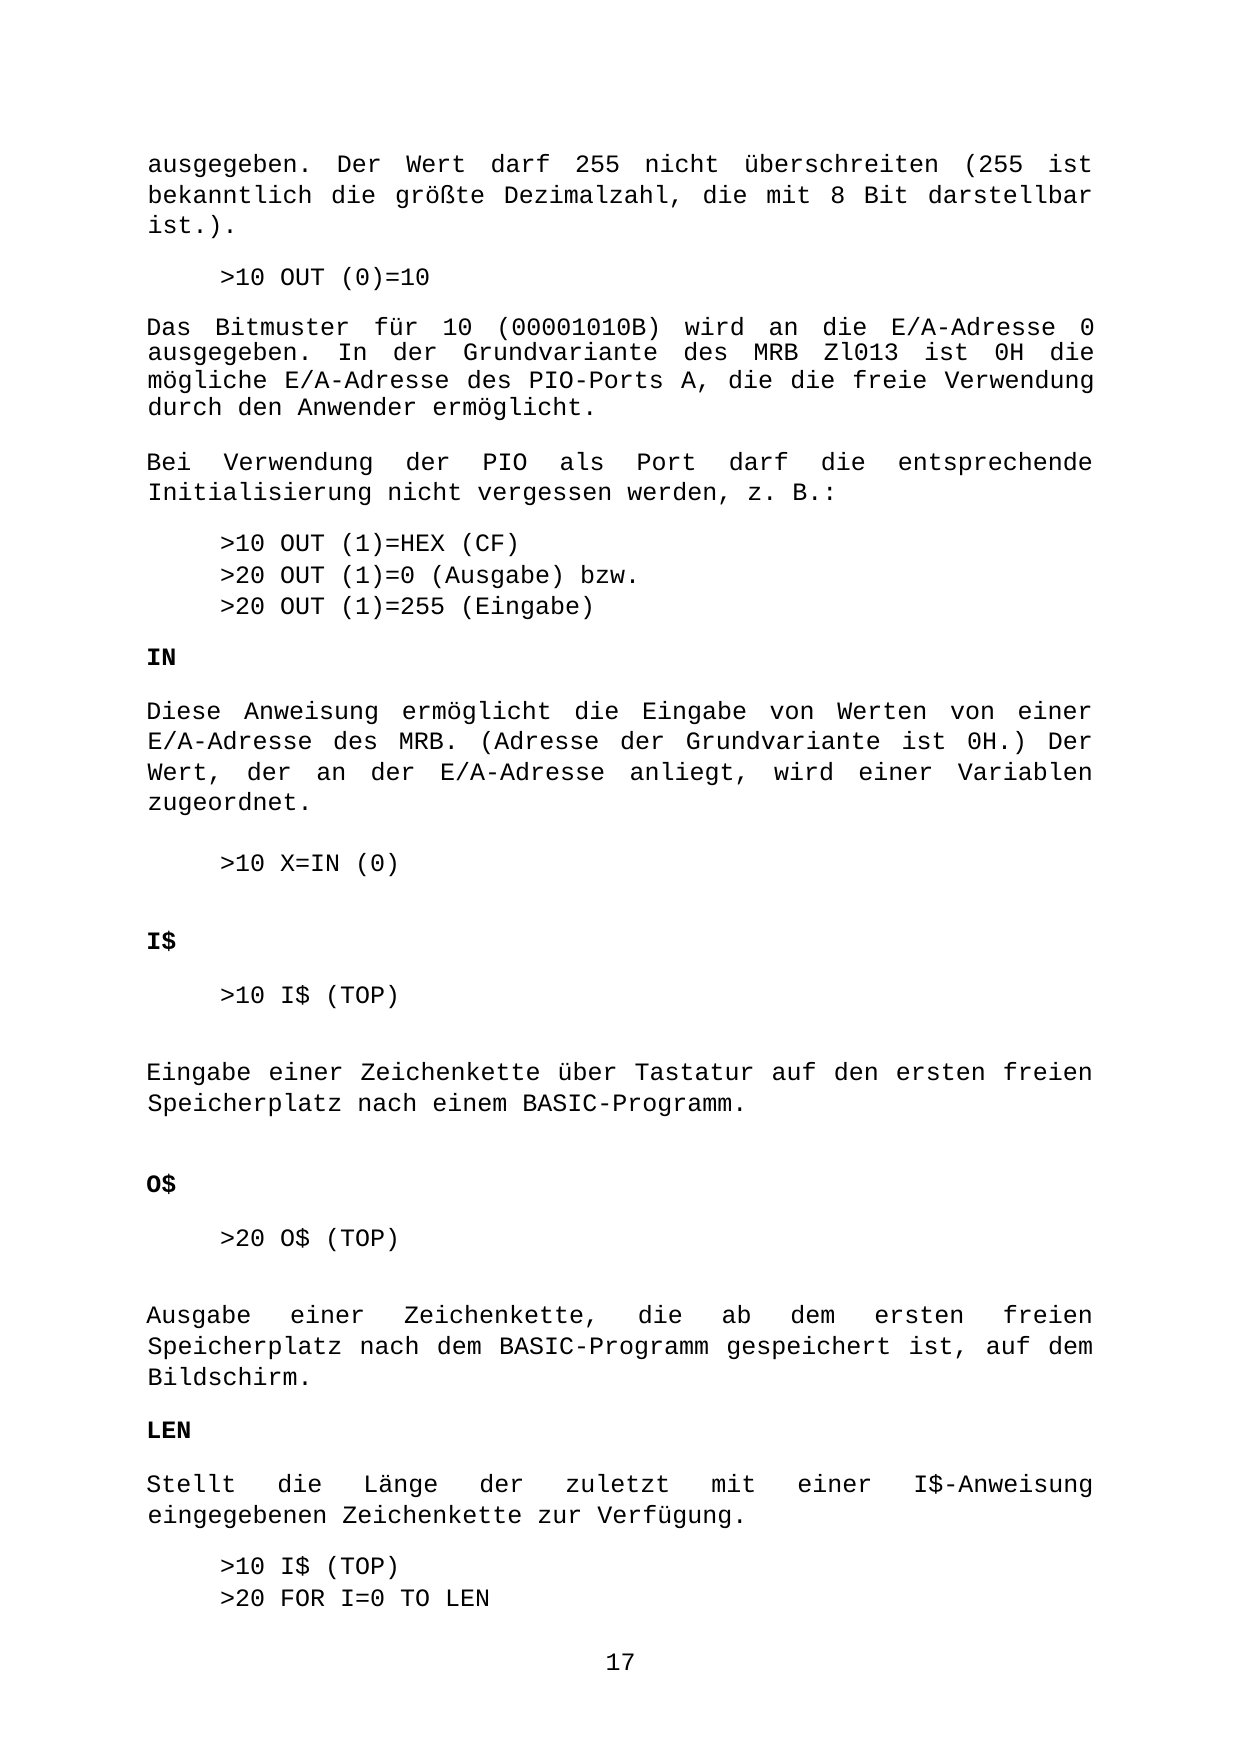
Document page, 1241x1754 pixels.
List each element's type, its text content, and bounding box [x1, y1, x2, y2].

text >10 X=IN (0) [220, 851, 1093, 879]
text Eingabe einer Zeichenkette über Tastatur auf den ersten freien Speicherplatz nach einem BASIC-Programm. [146, 1060, 1093, 1118]
subtitle LEN [146, 1418, 1093, 1446]
text >20 FOR I=0 TO LEN [220, 1585, 1093, 1613]
text >20 O$ (TOP) [220, 1226, 1093, 1254]
subtitle IN [146, 644, 1093, 672]
text Stellt die Länge der zuletzt mit einer I$-Anweisung eingegebenen Zeichenkette zur Verfügung. [146, 1472, 1093, 1531]
text >10 I$ (TOP) [220, 982, 1093, 1011]
text >10 I$ (TOP) [220, 1554, 1093, 1582]
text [146, 152, 1093, 241]
text Das Bitmuster für 10 (00001010B) wird an die E/A-Adresse 0 ausgegeben. In der Grundvariante des MRB Zl013 ist 0H die mögliche E/A-Adresse des PIO-Ports A, die die freie Verwendung durch den Anwender ermöglicht. [146, 314, 1095, 423]
text Bei Verwendung der PIO als Port darf die entsprechende Initialisierung nicht vergessen werden, z. B.: [146, 449, 1093, 508]
text >20 OUT (1)=255 (Eingabe) [220, 594, 1093, 622]
text >20 OUT (1)=0 (Ausgabe) bzw. [220, 562, 655, 591]
text >10 OUT (0)=10 [220, 264, 1093, 292]
text Ausgabe einer Zeichenkette, die ab dem ersten freien Speicherplatz nach dem BASIC-Programm gespeichert ist, auf dem Bildschirm. [146, 1303, 1093, 1392]
text >10 OUT (1)=HEX (CF) [220, 531, 1093, 559]
text Diese Anweisung ermöglicht die Eingabe von Werten von einer E/A-Adresse des MRB. (Adresse der Grundvariante ist 0H.) Der Wert, der an der E/A-Adresse anliegt, wird einer Variablen zugeordnet. [146, 698, 1093, 818]
subtitle I$ [146, 928, 1093, 957]
subtitle O$ [146, 1172, 1093, 1200]
